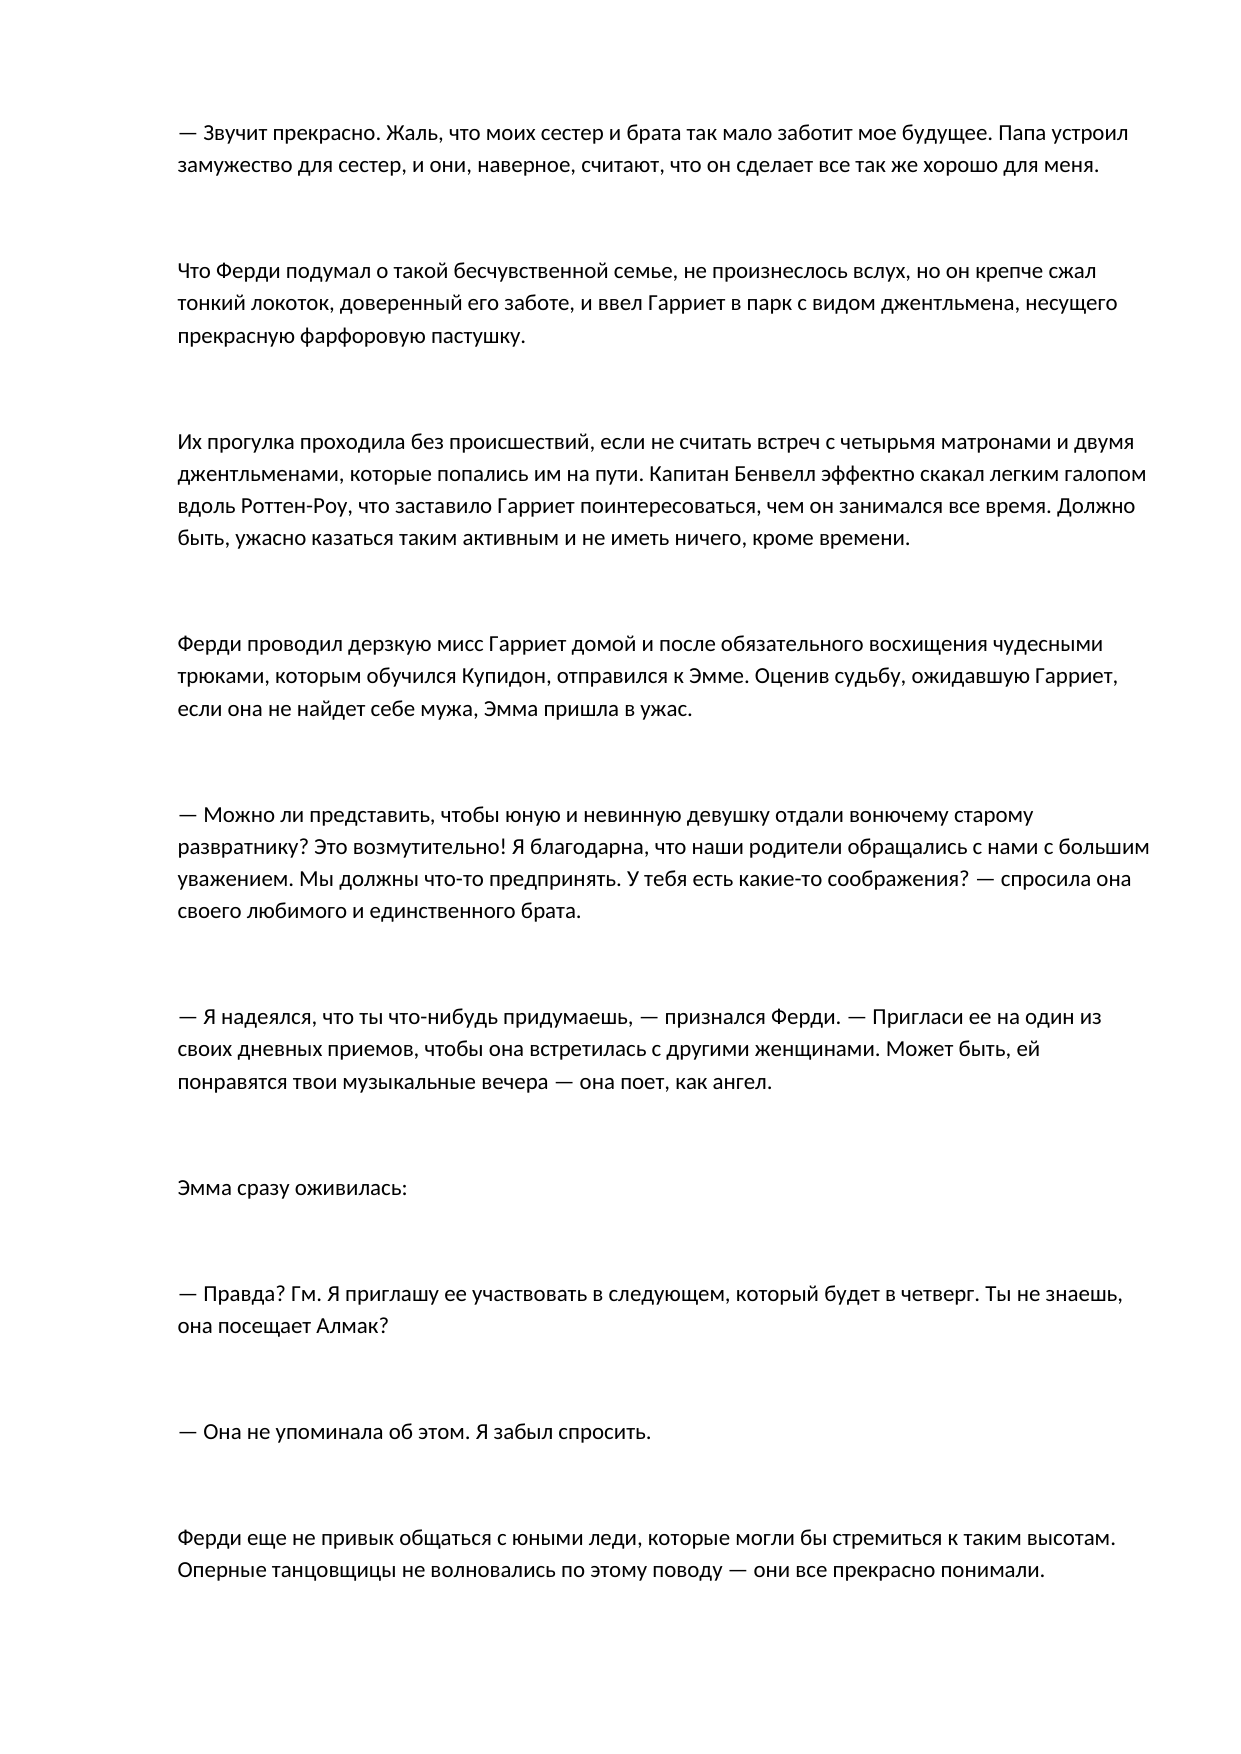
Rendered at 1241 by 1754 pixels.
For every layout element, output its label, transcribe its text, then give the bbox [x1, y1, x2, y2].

text — Можно ли представить, чтобы юную и невинную девушку отдали вонючему старому развратнику? Это возмутительно! Я благодарна, что наши родители обращались с нами с большим уважением. Мы должны что-то предпринять. У тебя есть какие-то соображения? — спросила она своего любимого и единственного брата. [177, 800, 1152, 924]
text — Она не упоминала об этом. Я забыл спросить. [177, 1417, 1152, 1445]
text Ферди еще не привык общаться с юными леди, которые могли бы стремиться к таким высотам. Оперные танцовщицы не волновались по этому поводу — они все прекрасно понимали. [177, 1523, 1152, 1583]
text Эмма сразу оживилась: [177, 1173, 1152, 1201]
text — Я надеялся, что ты что-нибудь придумаешь, — признался Ферди. — Пригласи ее на один из своих дневных приемов, чтобы она встретилась с другими женщинами. Может быть, ей понравятся твои музыкальные вечера — она поет, как ангел. [177, 1002, 1152, 1095]
text Что Ферди подумал о такой бесчувственной семье, не произнеслось вслух, но он крепче сжал тонкий локоток, доверенный его заботе, и ввел Гарриет в парк с видом джентльмена, несущего прекрасную фарфоровую пастушку. [177, 256, 1152, 349]
text — Звучит прекрасно. Жаль, что моих сестер и брата так мало заботит мое будущее. Папа устроил замужество для сестер, и они, наверное, считают, что он сделает все так же хорошо для меня. [177, 118, 1152, 178]
text — Правда? Гм. Я приглашу ее участвовать в следующем, который будет в четверг. Ты не знаешь, она посещает Алмак? [177, 1279, 1152, 1339]
text Их прогулка проходила без происшествий, если не считать встреч с четырьмя матронами и двумя джентльменами, которые попались им на пути. Капитан Бенвелл эффектно скакал легким галопом вдоль Роттен-Роу, что заставило Гарриет поинтересоваться, чем он занимался все время. Должно быть, ужасно казаться таким активным и не иметь ничего, кроме времени. [177, 427, 1152, 551]
text Ферди проводил дерзкую мисс Гарриет домой и после обязательного восхищения чудесными трюками, которым обучился Купидон, отправился к Эмме. Оценив судьбу, ожидавшую Гарриет, если она не найдет себе мужа, Эмма пришла в ужас. [177, 629, 1152, 722]
